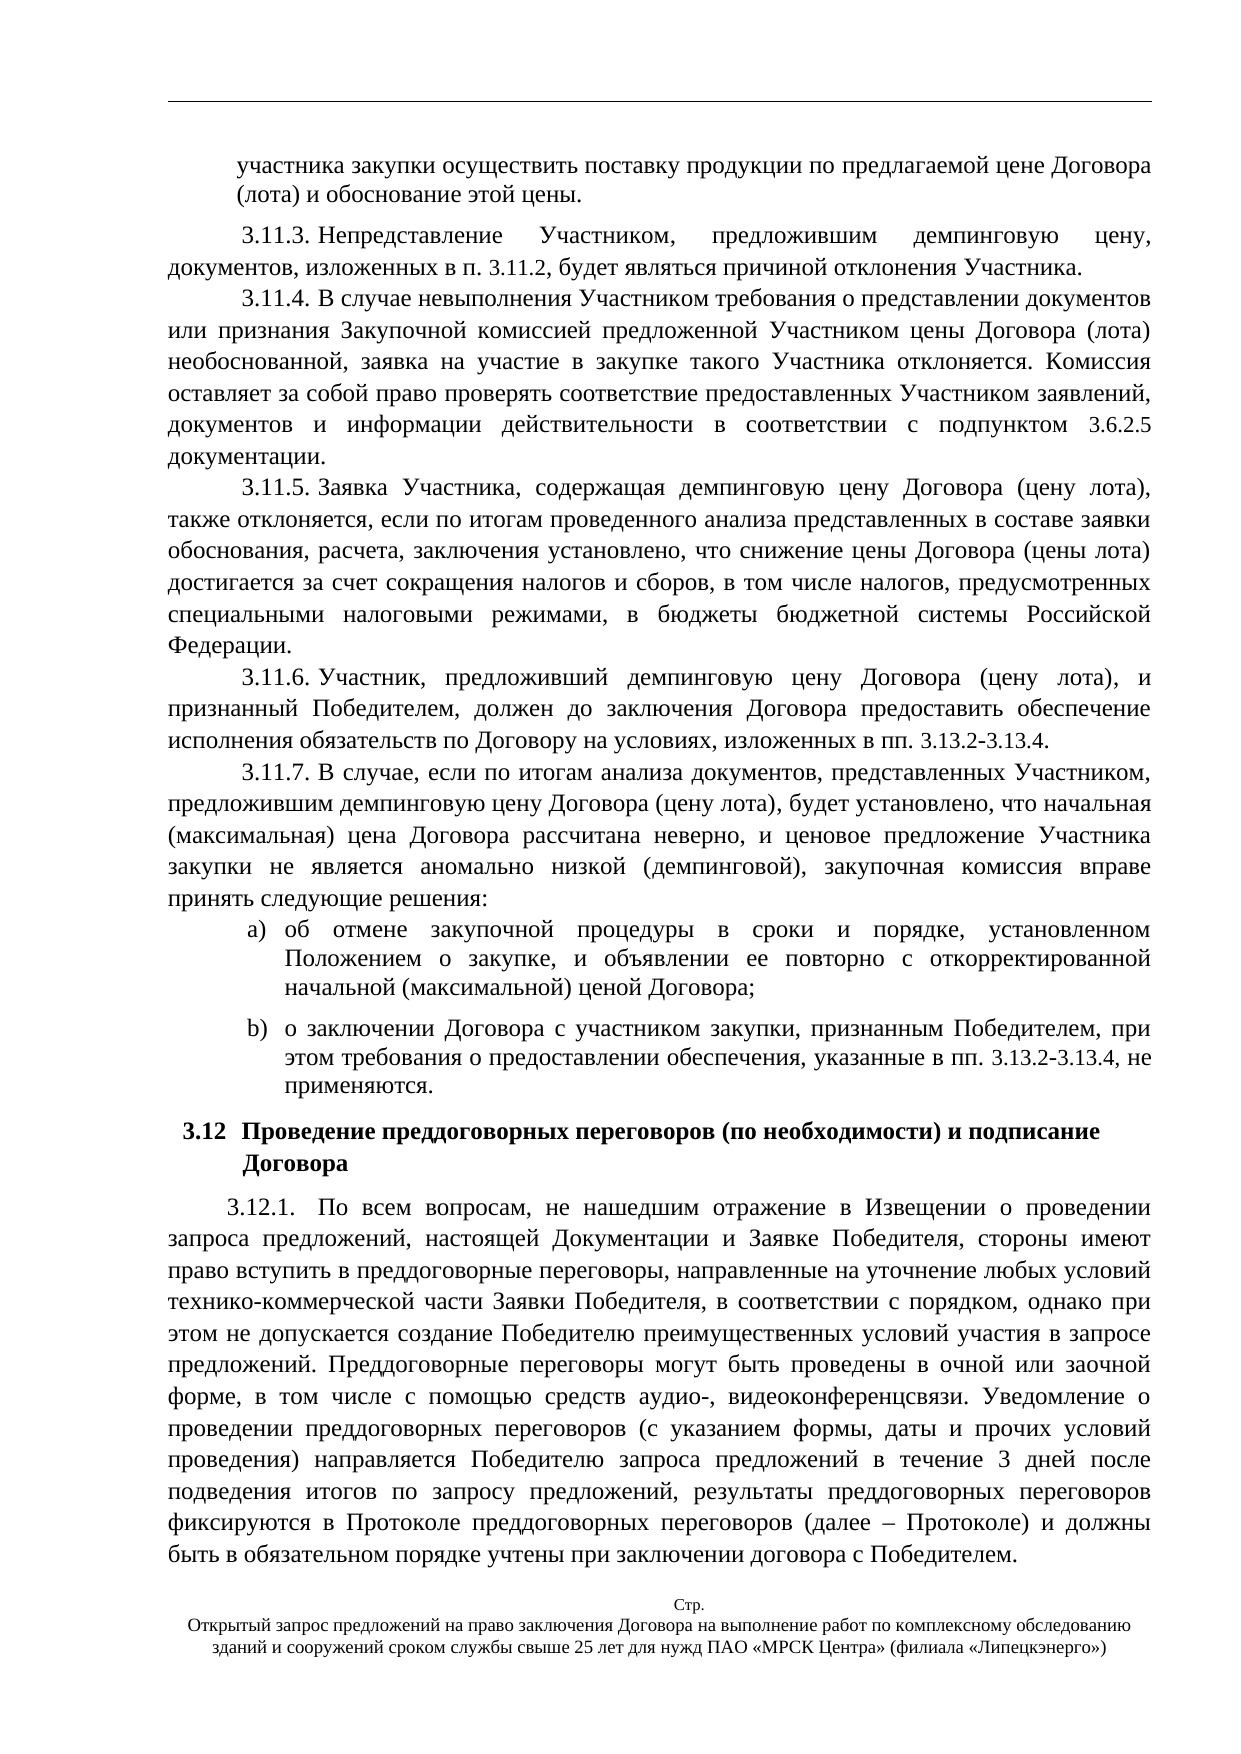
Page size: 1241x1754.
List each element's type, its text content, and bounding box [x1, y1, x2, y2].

list Участник, предложивший демпинговую цену Договора (цену лота), и признанный Победителем, должен до заключения Договора предоставить обеспечение исполнения обязательств по Договору на условиях, изложенных в пп. 3.13.2-3.13.4. [168, 662, 1152, 754]
list Заявка Участника, содержащая демпинговую цену Договора (цену лота), также отклоняется, если по итогам проведенного анализа представленных в составе заявки обоснования, расчета, заключения установлено, что снижение цены Договора (цены лота) достигается за счет сокращения налогов и сборов, в том числе налогов, предусмотренных специальными налоговыми режимами, в бюджеты бюджетной системы Российской Федерации. [168, 472, 1152, 659]
list об отмене закупочной процедуры в сроки и порядке, установленном Положением о закупке, и объявлении ее повторно с откорректированной начальной (максимальной) ценой Договора; [247, 914, 1152, 1001]
subtitle Проведение преддоговорных переговоров (по необходимости) и подписание Договора [182, 1116, 1152, 1176]
list В случае, если по итогам анализа документов, представленных Участником, предложившим демпинговую цену Договора (цену лота), будет установлено, что начальная (максимальная) цена Договора рассчитана неверно, и ценовое предложение Участника закупки не является аномально низкой (демпинговой), закупочная комиссия вправе принять следующие решения: [168, 757, 1152, 912]
list В случае невыполнения Участником требования о представлении документов или признания Закупочной комиссией предложенной Участником цены Договора (лота) необоснованной, заявка на участие в закупке такого Участника отклоняется. Комиссия оставляет за собой право проверять соответствие предоставленных Участником заявлений, документов и информации действительности в соответствии с подпунктом 3.6.2.5 документации. [168, 283, 1152, 470]
list По всем вопросам, не нашедшим отражение в Извещении о проведении запроса предложений, настоящей Документации и Заявке Победителя, стороны имеют право вступить в преддоговорные переговоры, направленные на уточнение любых условий технико-коммерческой части Заявки Победителя, в соответствии с порядком, однако при этом не допускается создание Победителю преимущественных условий участия в запросе предложений. Преддоговорные переговоры могут быть проведены в очной или заочной форме, в том числе с помощью средств аудио-, видеоконференцсвязи. Уведомление о проведении преддоговорных переговоров (с указанием формы, даты и прочих условий проведения) направляется Победителю запроса предложений в течение 3 дней после подведения итогов по запросу предложений, результаты преддоговорных переговоров фиксируются в Протоколе преддоговорных переговоров (далее – Протоколе) и должны быть в обязательном порядке учтены при заключении договора с Победителем. [168, 1192, 1152, 1568]
list Непредставление Участником, предложившим демпинговую цену, документов, изложенных в п. 3.11.2, будет являться причиной отклонения Участника. [168, 220, 1152, 280]
list о заключении Договора с участником закупки, признанным Победителем, при этом требования о предоставлении обеспечения, указанные в пп. 3.13.2-3.13.4, не применяются. [247, 1013, 1152, 1099]
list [168, 150, 1152, 207]
